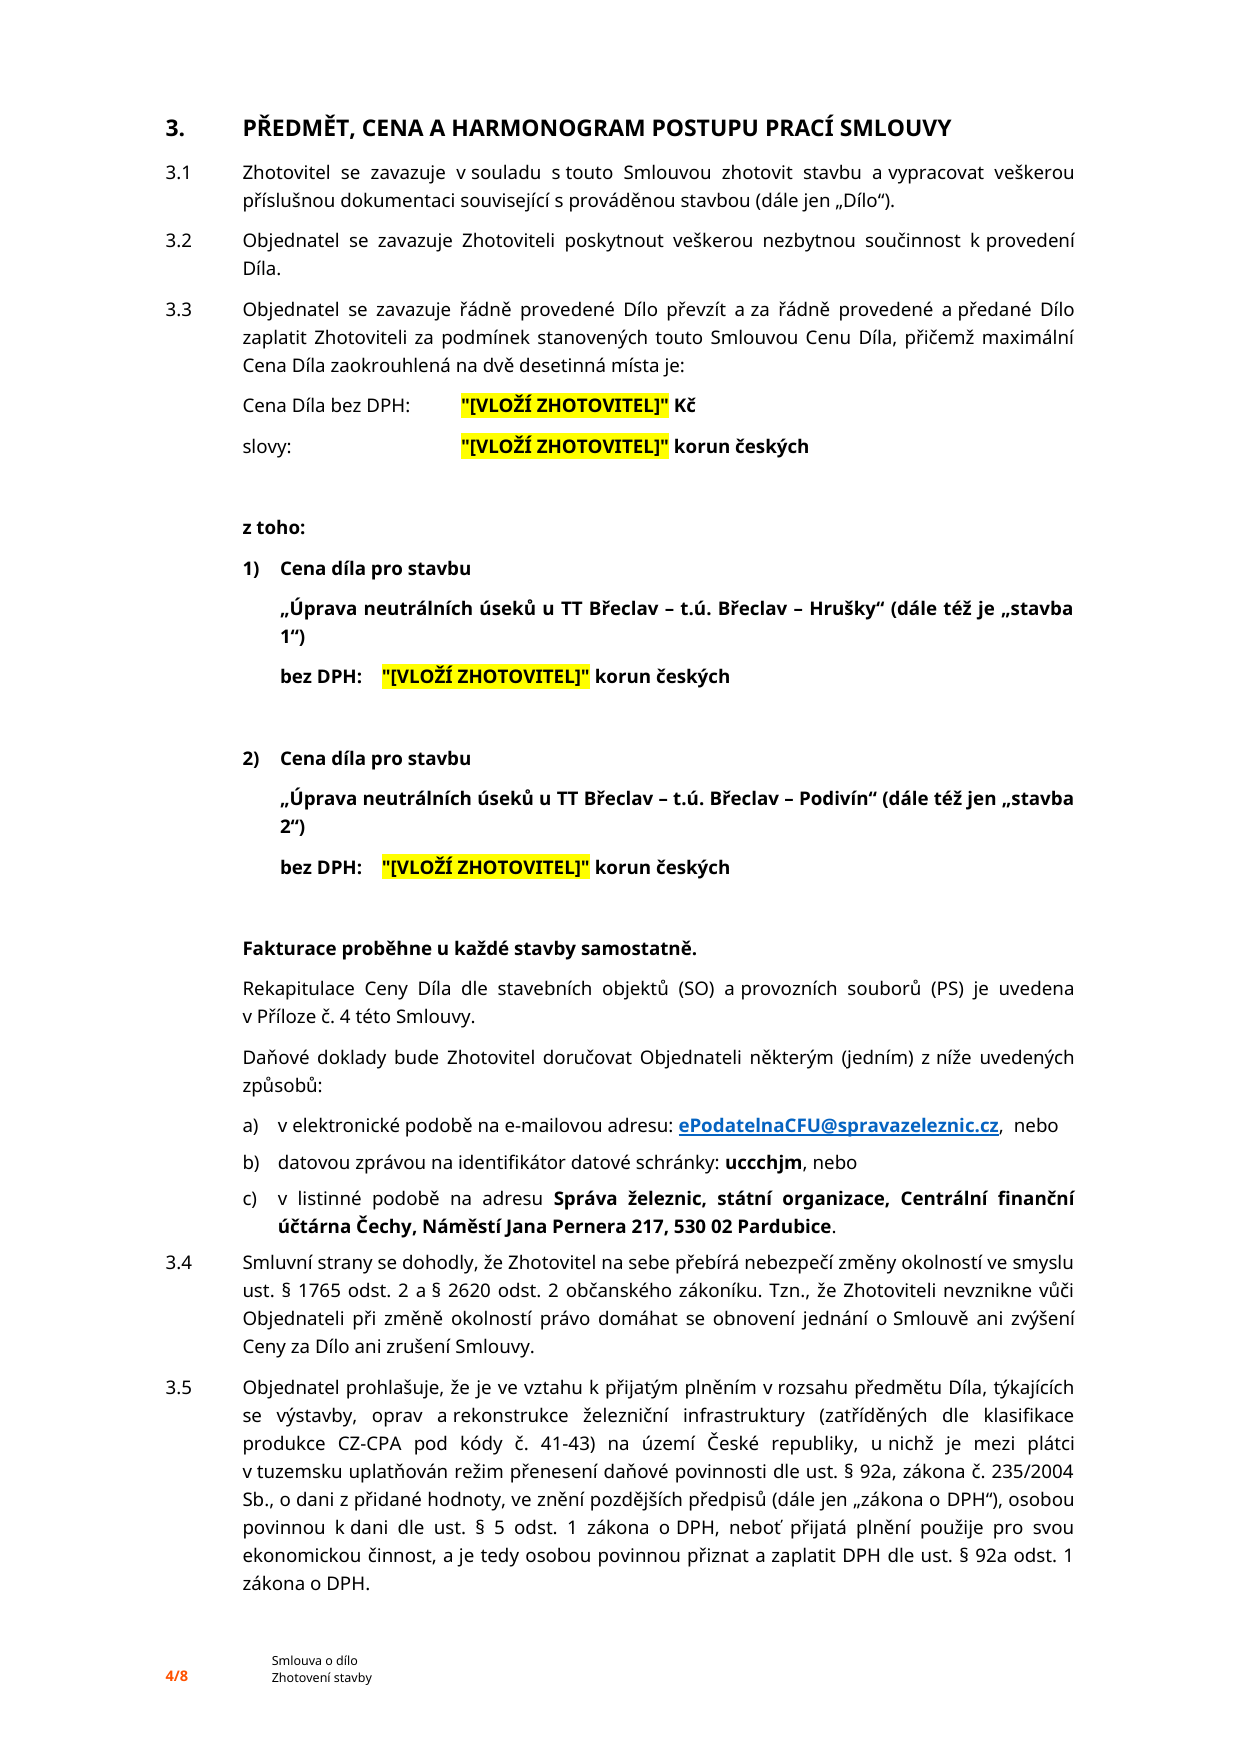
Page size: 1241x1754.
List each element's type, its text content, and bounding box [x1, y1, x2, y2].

text v elektronické podobě na e-mailovou adresu: ePodatelnaCFU@spravazeleznic.cz, nebo [242, 1113, 1075, 1138]
list Daňové doklady bude Zhotovitel doručovat Objednateli některým (jedním) z níže uvedených způsobů: [242, 1044, 1075, 1098]
text datovou zprávou na identifikátor datové schránky: uccchjm, nebo [242, 1149, 1075, 1174]
text Rekapitulace Ceny Díla dle stavebních objektů (SO) a provozních souborů (PS) je uvedena v Příloze č. 4 této Smlouvy. [242, 976, 1075, 1029]
text z toho: [242, 514, 1075, 540]
text Objednatel se zavazuje řádně provedené Dílo převzít a za řádně provedené a předané Dílo zaplatit Zhotoviteli za podmínek stanovených touto Smlouvou Cenu Díla, přičemž maximální Cena Díla zaokrouhlená na dvě desetinná místa je: [165, 296, 1075, 378]
text Objednatel prohlašuje, že je ve vztahu k přijatým plněním v rozsahu předmětu Díla, týkajících se výstavby, oprav a rekonstrukce železniční infrastruktury (zatříděných dle klasifikace produkce CZ-CPA pod kódy č. 41-43) na území České republiky, u nichž je mezi plátci v tuzemsku uplatňován režim přenesení daňové povinnosti dle ust. § 92a, zákona č. 235/2004 Sb., o dani z přidané hodnoty, ve znění pozdějších předpisů (dále jen „zákona o DPH“), osobou povinnou k dani dle ust. § 5 odst. 1 zákona o DPH, neboť přijatá plnění použije pro svou ekonomickou činnost, a je tedy osobou povinnou přiznat a zaplatit DPH dle ust. § 92a odst. 1 zákona o DPH. [165, 1374, 1075, 1596]
text „Úprava neutrálních úseků u TT Břeclav – t.ú. Břeclav – Hrušky“ (dále též je „stavba 1“) [280, 595, 1075, 649]
text PŘEDMĚT, CENA A HARMONOGRAM POSTUPU PRACÍ SMLOUVY [165, 112, 1075, 143]
text Fakturace proběhne u každé stavby samostatně. [242, 935, 1075, 961]
text „Úprava neutrálních úseků u TT Břeclav – t.ú. Břeclav – Podivín“ (dále též jen „stavba 2“) [280, 785, 1075, 839]
text slovy: "[VLOŽÍ ZHOTOVITEL]" korun českých [669, 433, 1075, 459]
text v listinné podobě na adresu Správa železnic, státní organizace, Centrální finanční účtárna Čechy, Náměstí Jana Pernera 217, 530 02 Pardubice. [242, 1185, 1075, 1239]
list Cena díla pro stavbu [242, 555, 1075, 580]
text slovy: "[VLOŽÍ ZHOTOVITEL]" korun českých [242, 433, 461, 459]
text Cena Díla bez DPH: "[VLOŽÍ ZHOTOVITEL]" Kč [242, 393, 461, 418]
text bez DPH: "[VLOŽÍ ZHOTOVITEL]" korun českých [590, 854, 1075, 879]
text Objednatel se zavazuje Zhotoviteli poskytnout veškerou nezbytnou součinnost k provedení Díla. [165, 228, 1075, 281]
text Smluvní strany se dohodly, že Zhotovitel na sebe přebírá nebezpečí změny okolností ve smyslu ust. § 1765 odst. 2 a § 2620 odst. 2 občanského zákoníku. Tzn., že Zhotoviteli nevznikne vůči Objednateli při změně okolností právo domáhat se obnovení jednání o Smlouvě ani zvýšení Ceny za Dílo ani zrušení Smlouvy. [165, 1250, 1075, 1359]
text Zhotovitel se zavazuje v souladu s touto Smlouvou zhotovit stavbu a vypracovat veškerou příslušnou dokumentaci související s prováděnou stavbou (dále jen „Dílo“). [165, 159, 1075, 213]
text bez DPH: "[VLOŽÍ ZHOTOVITEL]" korun českých [590, 664, 1075, 689]
text Cena Díla bez DPH: "[VLOŽÍ ZHOTOVITEL]" Kč [669, 393, 1075, 418]
list Cena díla pro stavbu [242, 745, 1075, 770]
